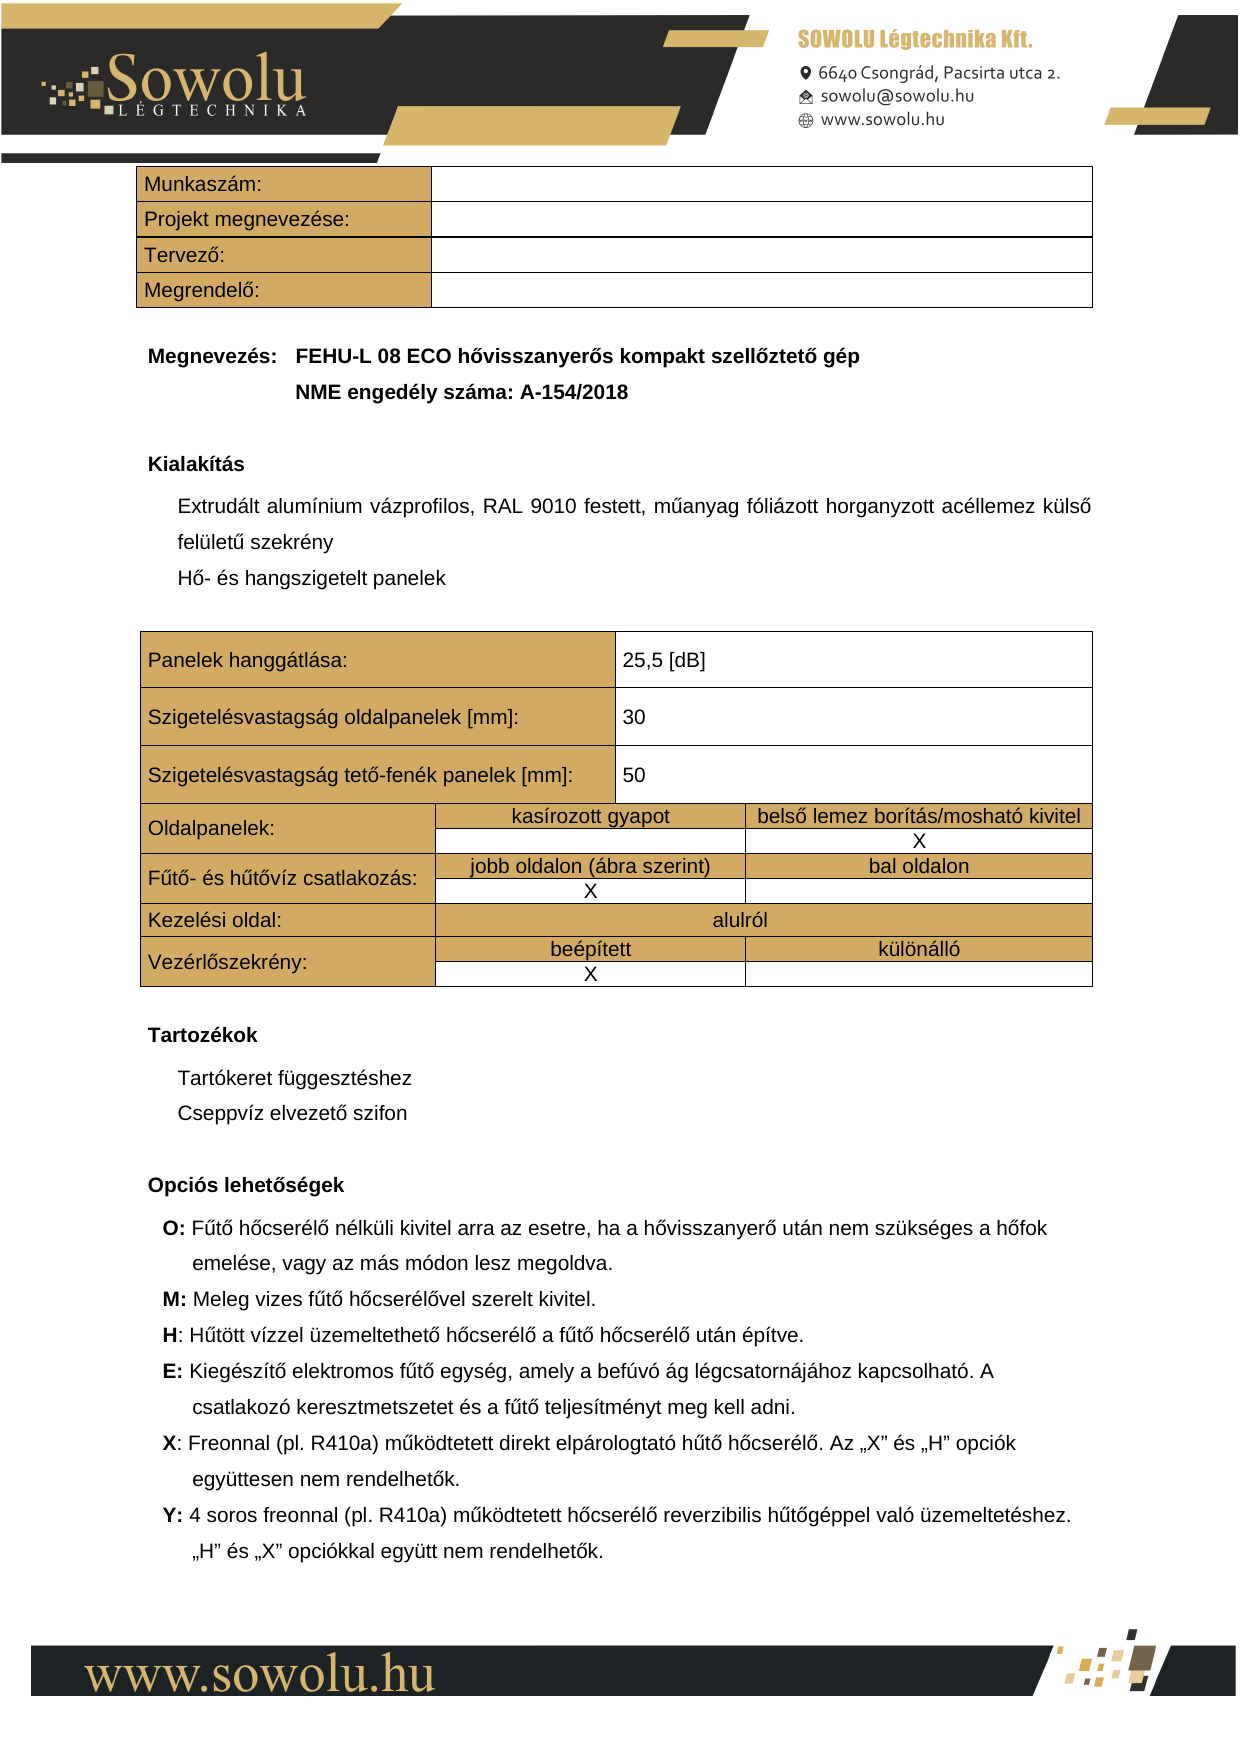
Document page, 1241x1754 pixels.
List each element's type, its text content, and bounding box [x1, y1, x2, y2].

table_cell [436, 829, 745, 853]
table_cell Megrendelő: [137, 273, 431, 307]
table_cell belső lemez borítás/mosható kivitel [746, 804, 1092, 828]
table_cell Fűtő- és hűtővíz csatlakozás: [141, 854, 435, 903]
text H: Hűtött vízzel üzemeltethető hőcserélő a fűtő hőcserélő után építve. [162, 1323, 1093, 1347]
table_header [432, 167, 1092, 201]
table_cell alulról [436, 904, 1092, 936]
text Tartozékok [148, 1023, 1093, 1047]
text E: Kiegészítő elektromos fűtő egység, amely a befúvó ág légcsatornájához kapcsolható. A csatlakozó keresztmetszetet és a fűtő teljesítményt meg kell adni. [162, 1359, 1093, 1419]
table_cell [746, 879, 1092, 903]
table_cell bal oldalon [746, 854, 1092, 878]
text Y: 4 soros freonnal (pl. R410a) működtetett hőcserélő reverzibilis hűtőgéppel való üzemeltetéshez. „H” és „X” opciókkal együtt nem rendelhetők. [162, 1503, 1093, 1563]
text Megnevezés: FEHU-L 08 ECO hővisszanyerős kompakt szellőztető gép [148, 344, 1093, 368]
table_cell X [436, 879, 745, 903]
table_cell jobb oldalon (ábra szerint) [436, 854, 745, 878]
table_cell Projekt megnevezése: [137, 202, 431, 236]
table_cell 30 [616, 688, 1092, 745]
table_cell 50 [616, 746, 1092, 803]
text NME engedély száma: A-154/2018 [221, 380, 1093, 404]
picture [29, 1629, 1236, 1695]
table_header Panelek hanggátlása: [141, 632, 615, 687]
table_cell X [436, 962, 745, 986]
table_cell kasírozott gyapot [436, 804, 745, 828]
table_cell Szigetelésvastagság tető-fenék panelek [mm]: [141, 746, 615, 803]
table_cell beépített [436, 937, 745, 961]
text Opciós lehetőségek [148, 1173, 1093, 1197]
table_cell Vezérlőszekrény: [141, 937, 435, 986]
picture [0, 3, 1238, 163]
table_cell [432, 238, 1092, 272]
table_cell X [746, 829, 1092, 853]
text O: Fűtő hőcserélő nélküli kivitel arra az esetre, ha a hővisszanyerő után nem szükséges a hőfok emelése, vagy az más módon lesz megoldva. [162, 1215, 1093, 1275]
subtitle Kialakítás [148, 452, 1093, 476]
table_cell Oldalpanelek: [141, 804, 435, 853]
table_cell [746, 962, 1092, 986]
table_header Munkaszám: [137, 167, 431, 201]
text Hő- és hangszigetelt panelek [177, 566, 1093, 590]
table_cell Kezelési oldal: [141, 904, 435, 936]
text M: Meleg vizes fűtő hőcserélővel szerelt kivitel. [162, 1287, 1093, 1311]
text Tartókeret függesztéshez [177, 1065, 1093, 1089]
text Cseppvíz elvezető szifon [177, 1101, 1093, 1125]
table_cell [432, 273, 1092, 307]
table_cell különálló [746, 937, 1092, 961]
text Extrudált alumínium vázprofilos, RAL 9010 festett, műanyag fóliázott horganyzott acéllemez külső felületű szekrény [177, 494, 1093, 554]
table_cell Szigetelésvastagság oldalpanelek [mm]: [141, 688, 615, 745]
table_cell Tervező: [137, 238, 431, 272]
text X: Freonnal (pl. R410a) működtetett direkt elpárologtató hűtő hőcserélő. Az „X” és „H” opciók együttesen nem rendelhetők. [162, 1431, 1093, 1491]
table_header 25,5 [dB] [616, 632, 1092, 687]
table_cell [432, 202, 1092, 236]
